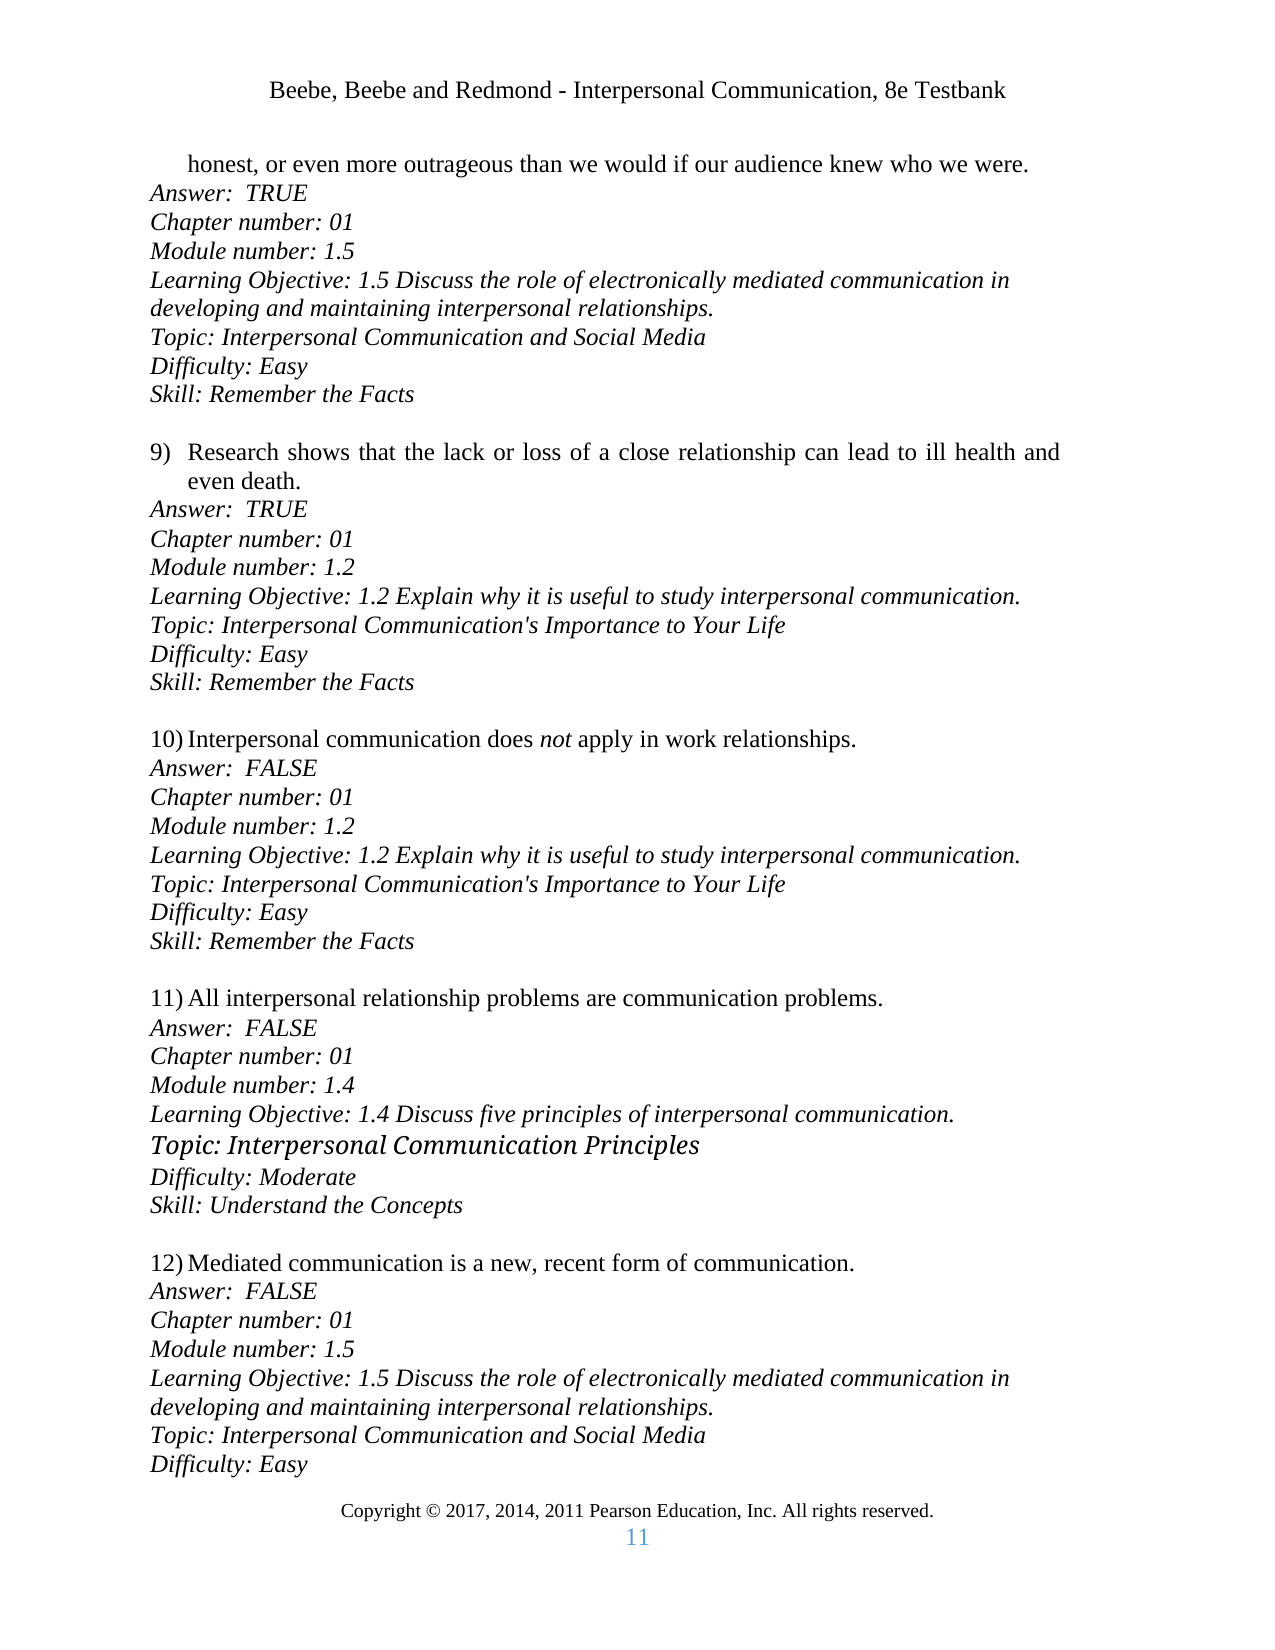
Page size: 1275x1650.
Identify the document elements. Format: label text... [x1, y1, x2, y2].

text Chapter number: 01 [150, 1041, 1125, 1070]
text Difficulty: Easy [150, 1449, 1125, 1478]
list Interpersonal communication does not apply in work relationships. [150, 725, 1125, 754]
text Module number: 1.5 [150, 236, 1125, 265]
text Chapter number: 01 [150, 207, 1125, 236]
list All interpersonal relationship problems are communication problems. [150, 984, 1125, 1012]
text Module number: 1.2 [150, 811, 1125, 840]
text Skill: Remember the Facts [150, 667, 1125, 696]
text Topic: Interpersonal Communication and Social Media [150, 322, 1125, 351]
text Skill: Remember the Facts [150, 380, 1125, 408]
text Learning Objective: 1.2 Explain why it is useful to study interpersonal communication. [150, 840, 1125, 869]
text Topic: Interpersonal Communication and Social Media [150, 1421, 1125, 1449]
text Skill: Remember the Facts [150, 926, 1125, 955]
text Answer: FALSE [150, 754, 1125, 782]
text Answer: FALSE [150, 1277, 1125, 1306]
text Skill: Understand the Concepts [150, 1191, 1125, 1219]
text Answer: FALSE [150, 1013, 1125, 1041]
text Answer: TRUE [150, 495, 1125, 524]
text Topic: Interpersonal Communication's Importance to Your Life [150, 869, 1125, 897]
text Difficulty: Easy [150, 639, 1125, 667]
list Mediated communication is a new, recent form of communication. [150, 1248, 1125, 1277]
list Research shows that the lack or loss of a close relationship can lead to ill health and even death. [150, 438, 1114, 495]
text Difficulty: Easy [150, 897, 1125, 926]
text Learning Objective: 1.4 Discuss five principles of interpersonal communication. [150, 1099, 1125, 1128]
text Learning Objective: 1.2 Explain why it is useful to study interpersonal communication. [150, 581, 1125, 610]
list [150, 150, 1114, 178]
text Topic: Interpersonal Communication's Importance to Your Life [150, 610, 1125, 639]
text Answer: TRUE [150, 178, 1125, 207]
text Module number: 1.2 [150, 552, 1125, 581]
text Chapter number: 01 [150, 782, 1125, 811]
text Difficulty: Moderate [150, 1162, 1125, 1191]
text Chapter number: 01 [150, 1306, 1125, 1334]
text Module number: 1.5 [150, 1334, 1125, 1363]
text Topic: Interpersonal Communication Principles [150, 1128, 1125, 1162]
text Chapter number: 01 [150, 524, 1125, 552]
text Learning Objective: 1.5 Discuss the role of electronically mediated communication in developing and maintaining interpersonal relationships. [150, 265, 1125, 322]
text Module number: 1.4 [150, 1070, 1125, 1099]
text Learning Objective: 1.5 Discuss the role of electronically mediated communication in developing and maintaining interpersonal relationships. [150, 1363, 1125, 1421]
text Difficulty: Easy [150, 351, 1125, 380]
